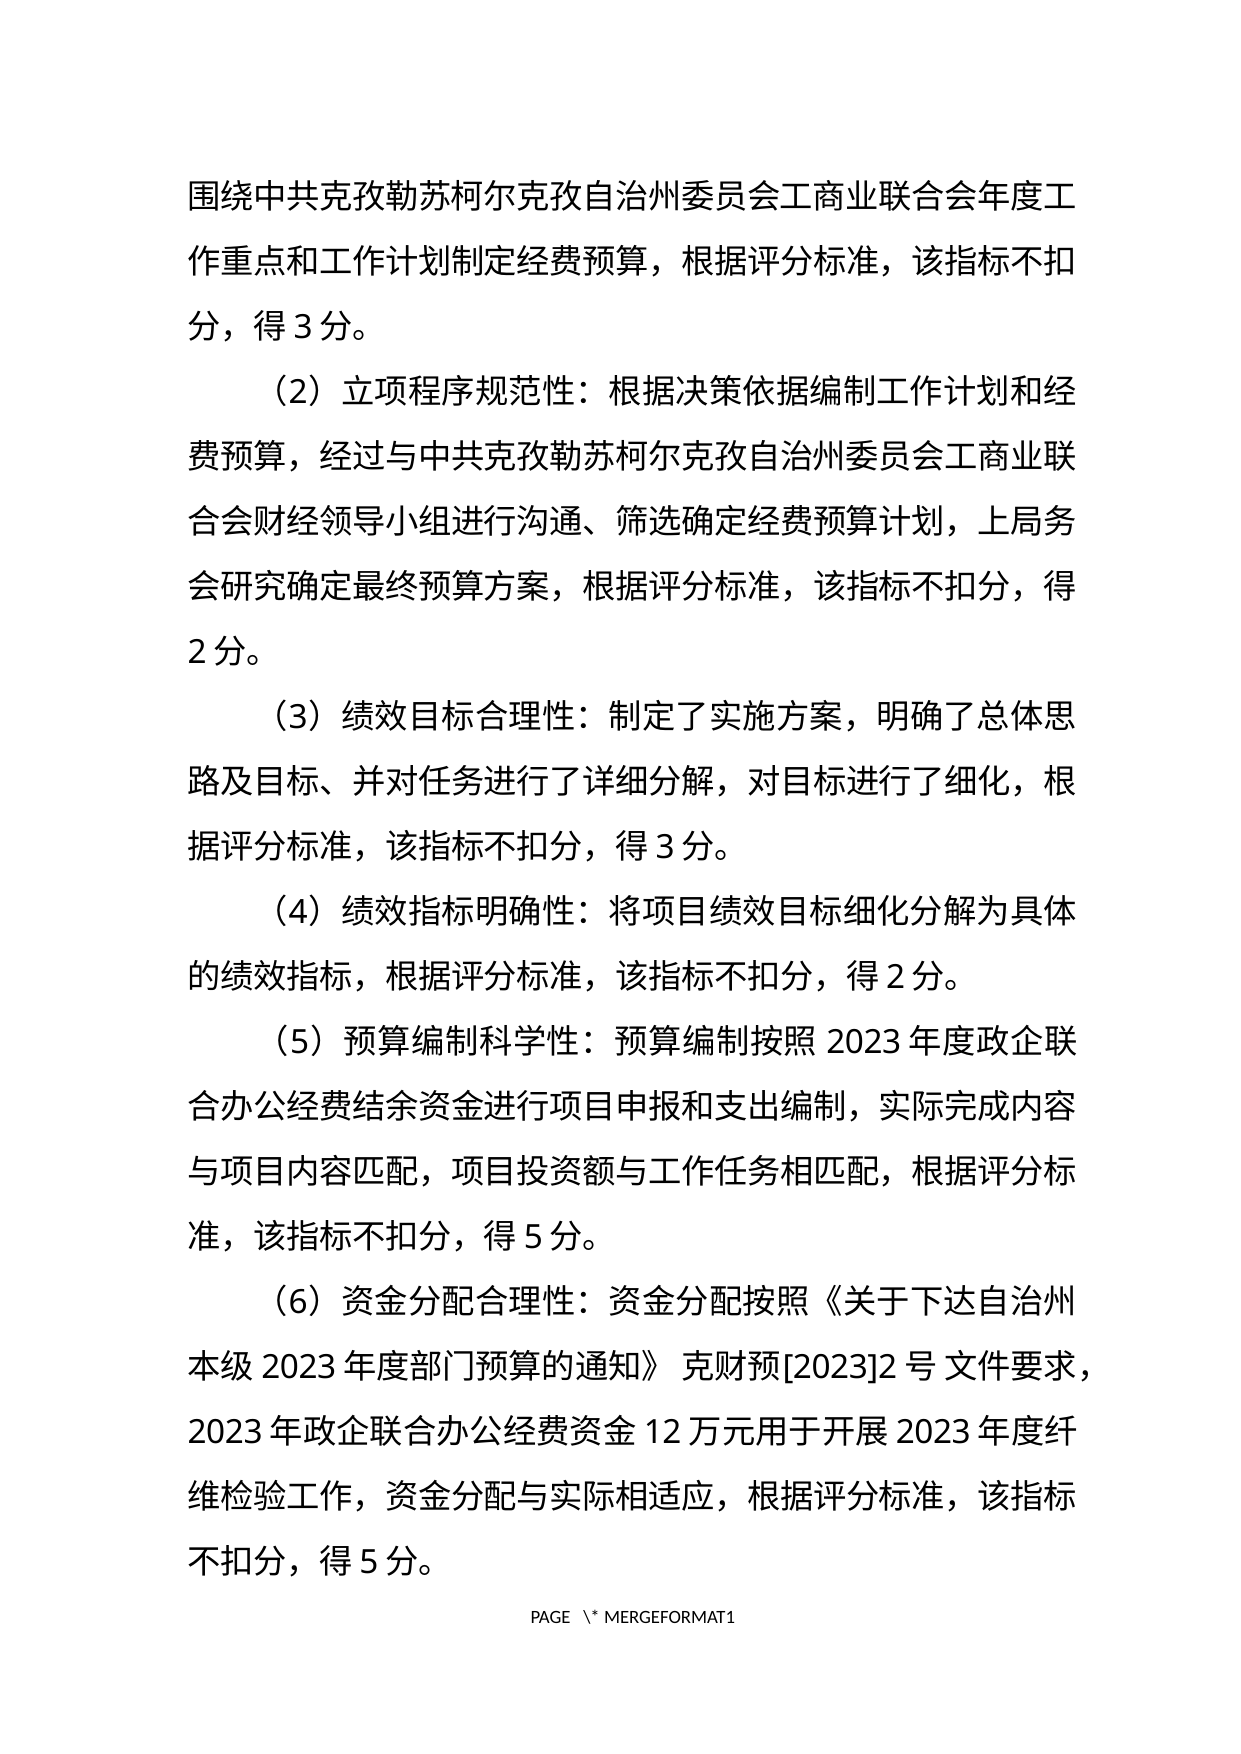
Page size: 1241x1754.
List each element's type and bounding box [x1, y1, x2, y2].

text [187, 162, 1078, 1592]
